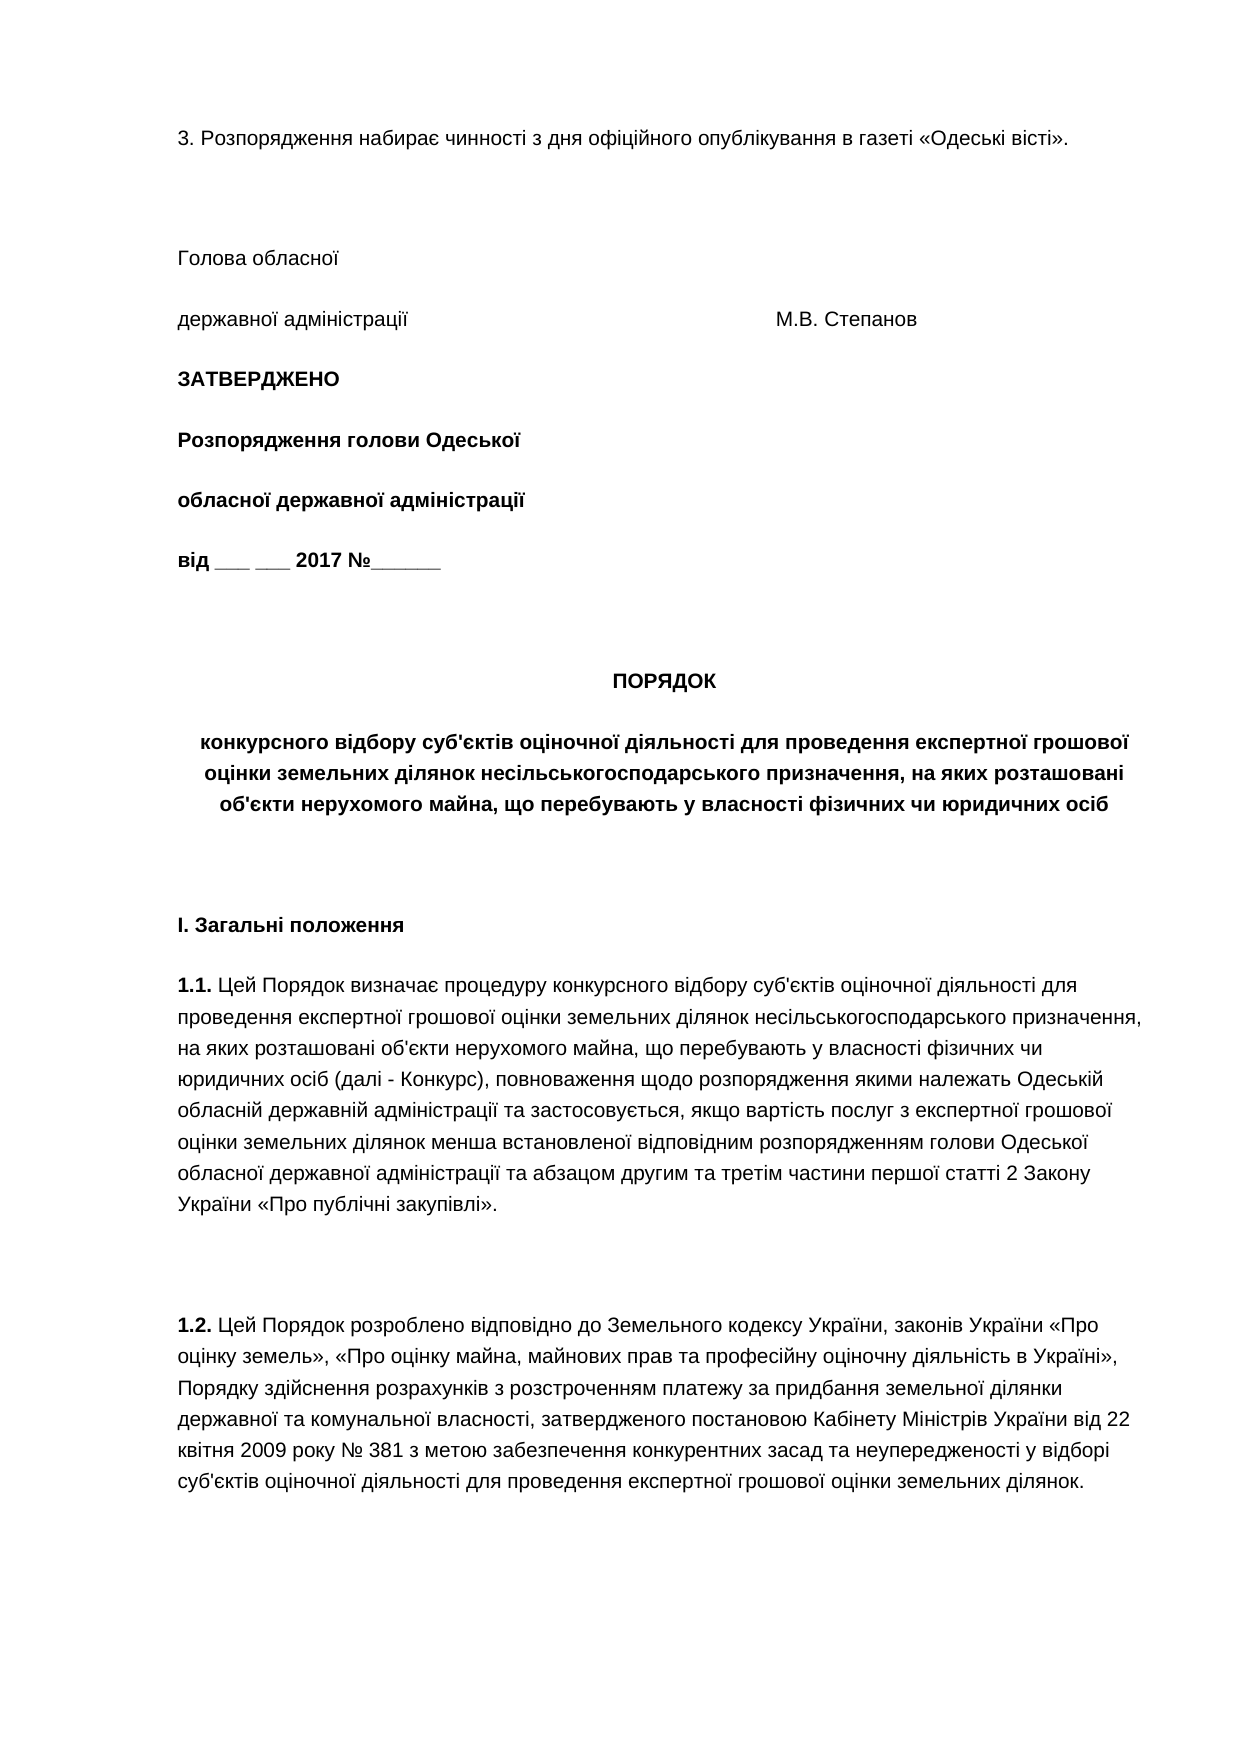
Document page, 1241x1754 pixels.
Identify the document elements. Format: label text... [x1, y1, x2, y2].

text ЗАТВЕРДЖЕНО [177, 360, 1152, 391]
text 1.1. Цей Порядок визначає процедуру конкурсного відбору суб'єктів оціночної діяльності для проведення експертної грошової оцінки земельних ділянок несільськогосподарського призначення, на яких розташовані об'єкти нерухомого майна, що перебувають у власності фізичних чи юридичних осіб (далі - Конкурс), повноваження щодо розпорядження якими належать Одеській обласній державній адміністрації та застосовується, якщо вартість послуг з експертної грошової оцінки земельних ділянок менша встановленої відповідним розпорядженням голови Одеської обласної державної адміністрації та абзацом другим та третім частини першої статті 2 Закону України «Про публічні закупівлі». [177, 966, 1152, 1216]
text Розпорядження голови Одеської [177, 420, 1152, 451]
text від ___ ___ 2017 №______ [177, 541, 1152, 572]
text державної адміністрації М.В. Степанов [177, 299, 1152, 331]
text конкурсного відбору суб'єктів оціночної діяльності для проведення експертної грошової оцінки земельних ділянок несільськогосподарського призначення, на яких розташовані об'єкти нерухомого майна, що перебувають у власності фізичних чи юридичних осіб [177, 722, 1152, 816]
text I. Загальні положення [177, 906, 1152, 937]
text 1.2. Цей Порядок розроблено відповідно до Земельного кодексу України, законів України «Про оцінку земель», «Про оцінку майна, майнових прав та професійну оціночну діяльність в Україні», Порядку здійснення розрахунків з розстроченням платежу за придбання земельної ділянки державної та комунальної власності, затвердженого постановою Кабінету Міністрів України від 22 квітня 2009 року № 381 з метою забезпечення конкурентних засад та неупередженості у відборі суб'єктів оціночної діяльності для проведення експертної грошової оцінки земельних ділянок. [177, 1306, 1152, 1493]
text Голова обласної [177, 239, 1152, 270]
text ПОРЯДОК [177, 662, 1152, 693]
text обласної державної адміністрації [177, 481, 1152, 512]
text 3. Розпорядження набирає чинності з дня офіційного опублікування в газеті «Одеські вісті». [177, 118, 1152, 149]
